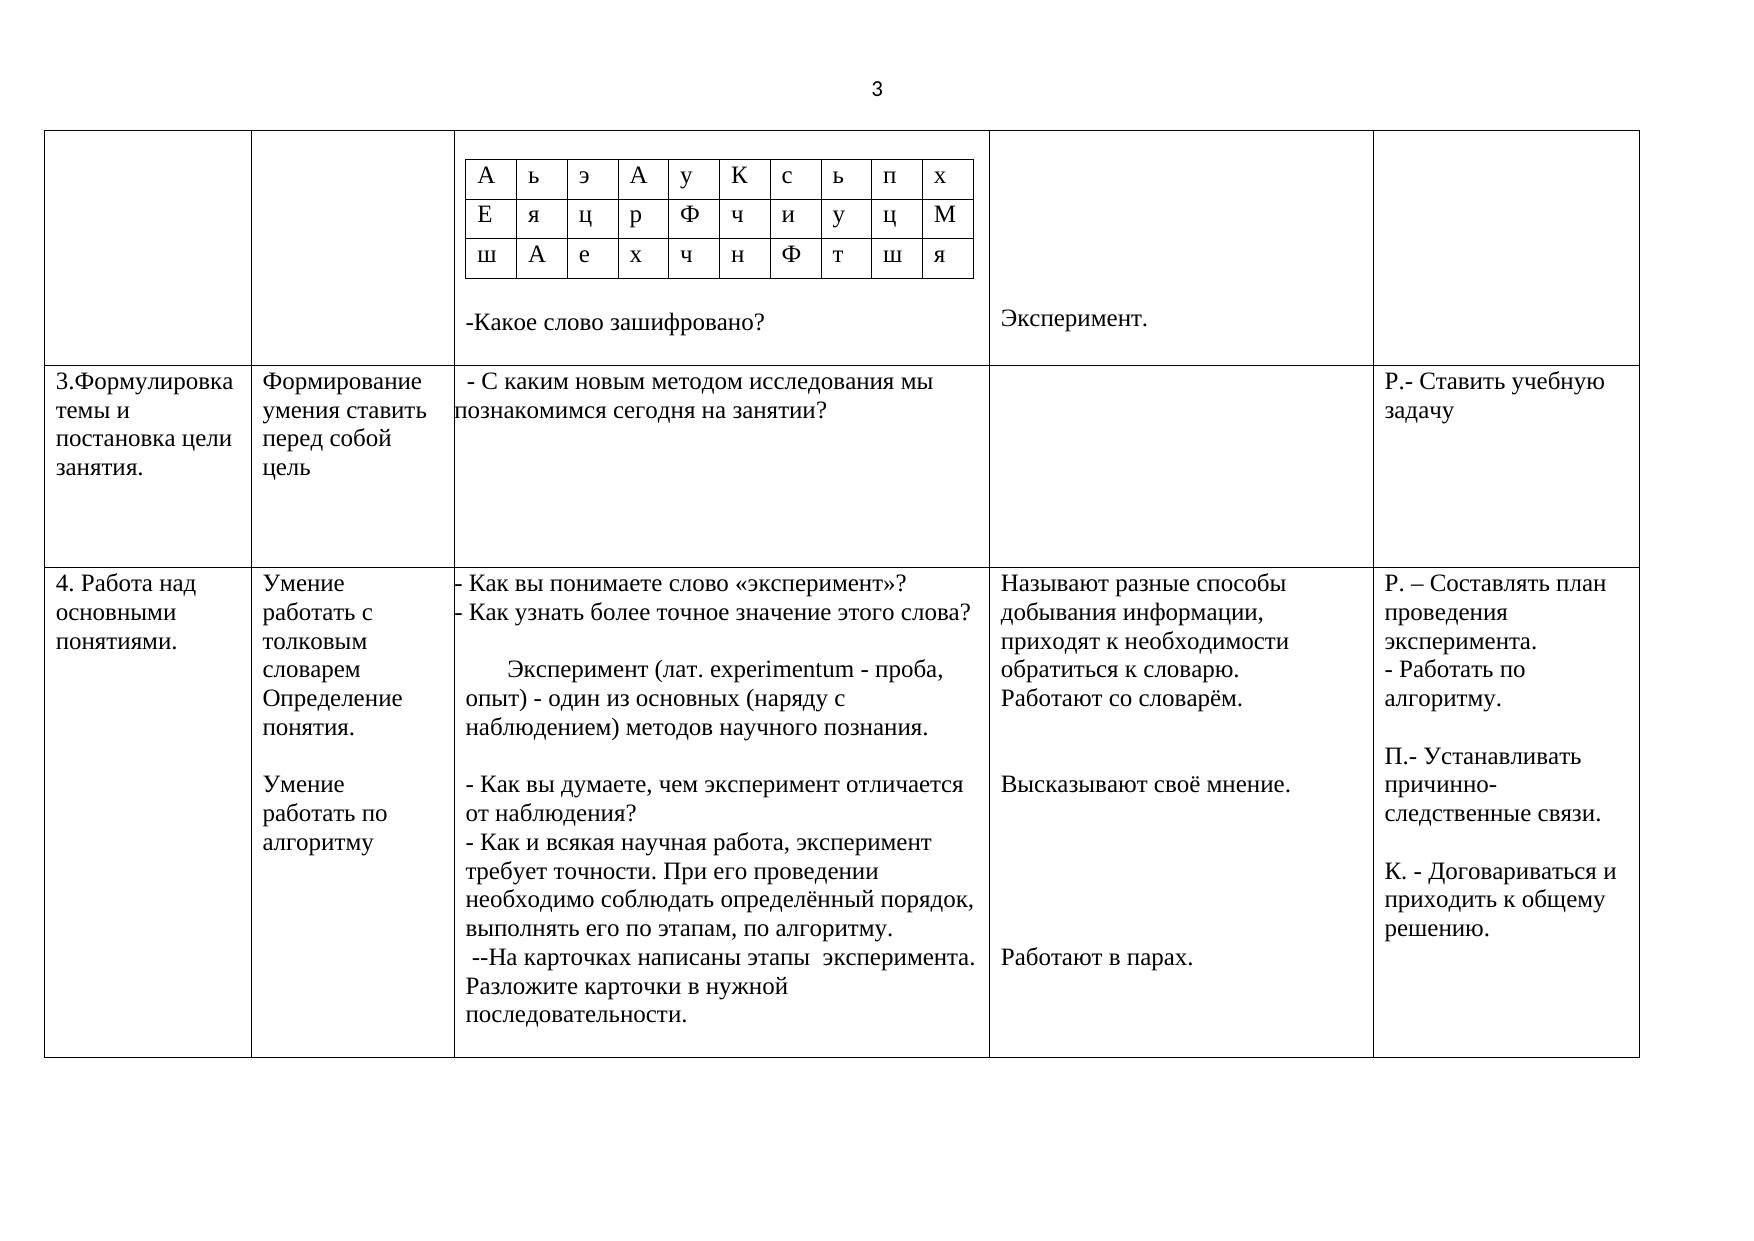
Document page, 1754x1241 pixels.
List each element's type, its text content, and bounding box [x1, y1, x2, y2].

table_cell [1374, 568, 1639, 1057]
table_cell Формирование умения ставить перед собой цель [252, 366, 454, 567]
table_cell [45, 131, 251, 365]
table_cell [990, 131, 1373, 365]
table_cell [1374, 131, 1639, 365]
table_cell 3.Формулировка темы и постановка цели занятия. [45, 366, 251, 567]
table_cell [455, 568, 989, 1057]
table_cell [455, 131, 989, 365]
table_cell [45, 568, 251, 1057]
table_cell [252, 568, 454, 1057]
table_cell [990, 366, 1373, 567]
table_cell - С каким новым методом исследования мы познакомимся сегодня на занятии? [455, 366, 989, 567]
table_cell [252, 131, 454, 365]
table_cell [990, 568, 1373, 1057]
table_cell Р.- Ставить учебную задачу [1374, 366, 1639, 567]
